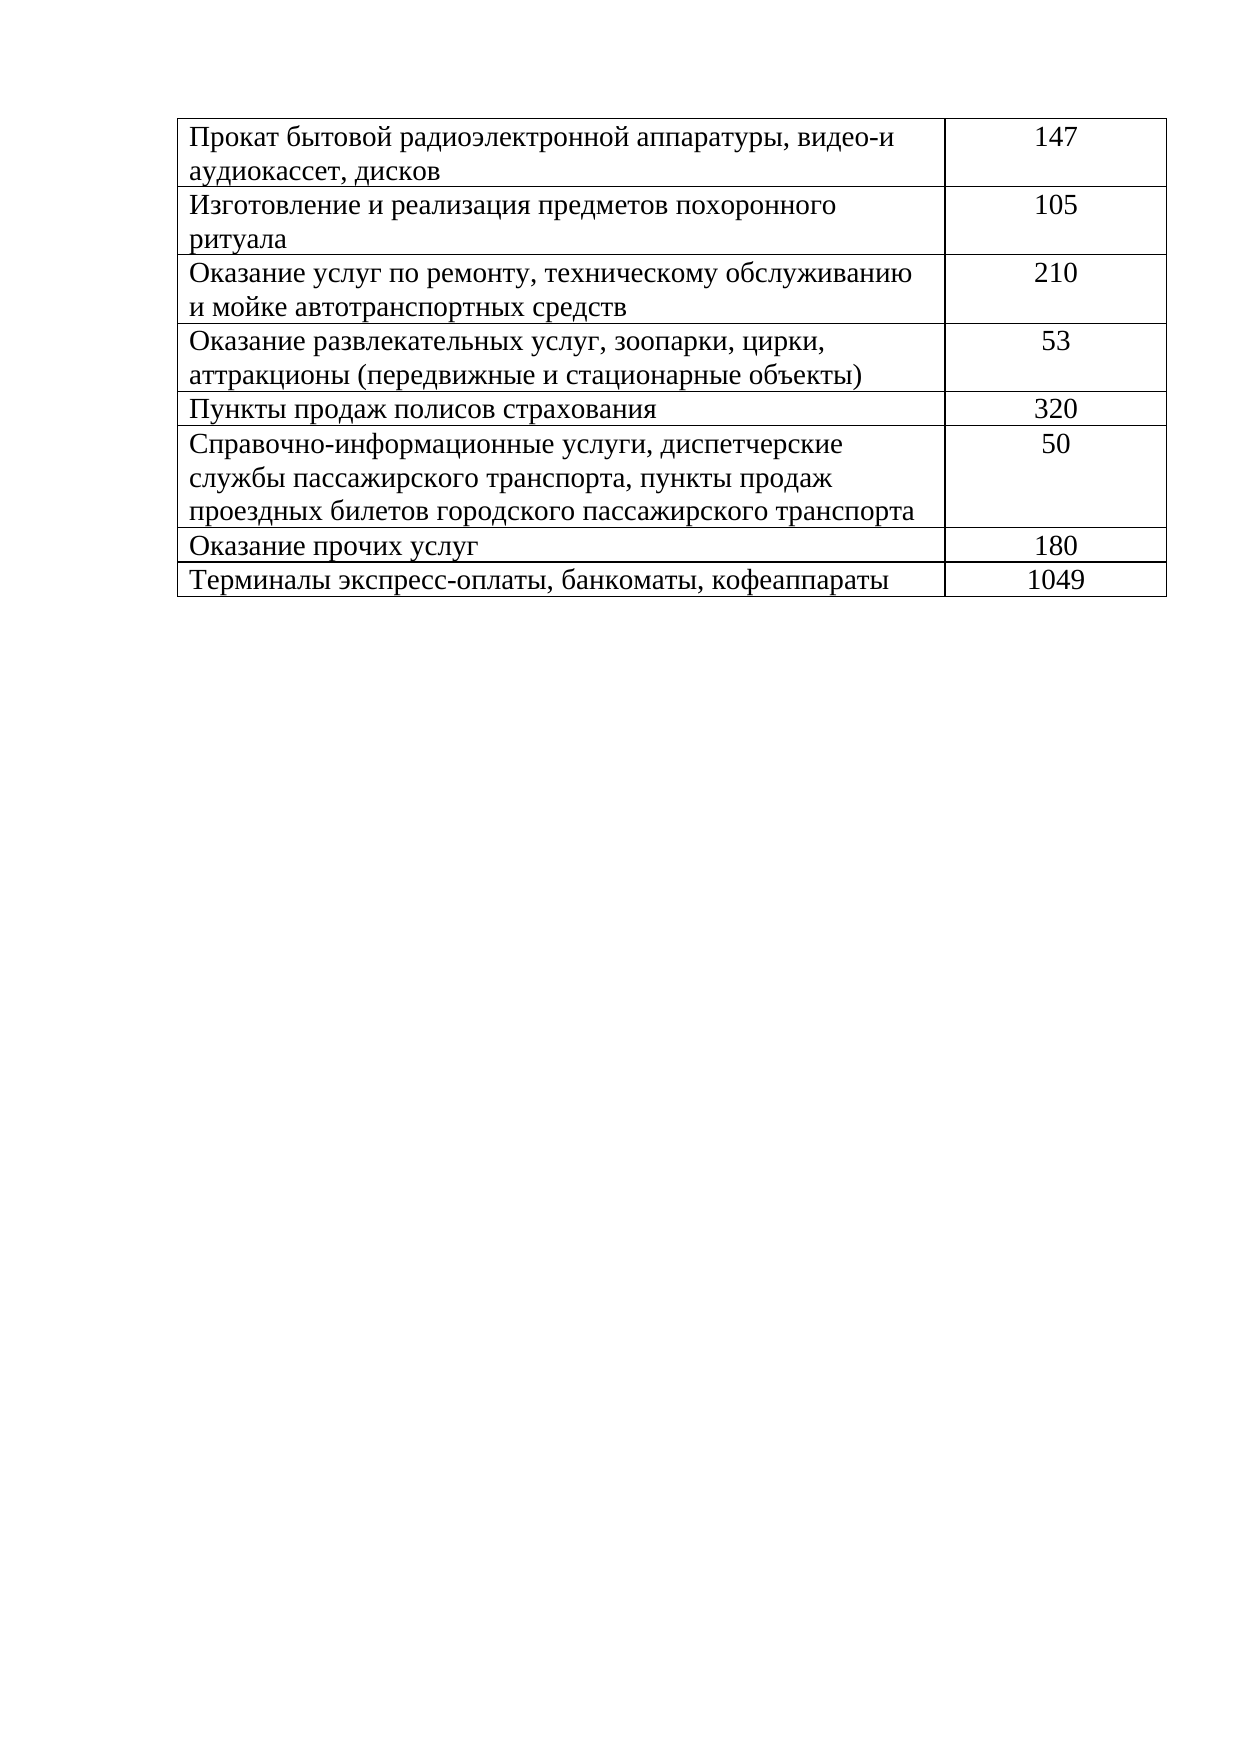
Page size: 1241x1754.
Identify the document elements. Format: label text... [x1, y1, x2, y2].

table_cell Изготовление и реализация предметов похоронного ритуала [178, 187, 944, 254]
table_cell Оказание услуг по ремонту, техническому обслуживанию и мойке автотранспортных средств [178, 255, 944, 322]
table_cell Справочно-информационные услуги, диспетчерские службы пассажирского транспорта, пункты продаж проездных билетов городского пассажирского транспорта [178, 426, 944, 527]
table_cell 147 [946, 119, 1166, 186]
table_cell Оказание развлекательных услуг, зоопарки, цирки, аттракционы (передвижные и стационарные объекты) [178, 324, 944, 391]
table_cell Прокат бытовой радиоэлектронной аппаратуры, видео-и аудиокассет, дисков [178, 119, 944, 186]
table_cell 53 [946, 324, 1166, 391]
table_cell 50 [946, 426, 1166, 527]
table_cell 1049 [946, 563, 1166, 596]
table_cell Пункты продаж полисов страхования [178, 392, 944, 425]
table_cell Терминалы экспресс-оплаты, банкоматы, кофеаппараты [178, 563, 944, 596]
table_cell 180 [946, 528, 1166, 561]
table_cell 210 [946, 255, 1166, 322]
table_cell Оказание прочих услуг [178, 528, 944, 561]
table_cell 105 [946, 187, 1166, 254]
table_cell 320 [946, 392, 1166, 425]
